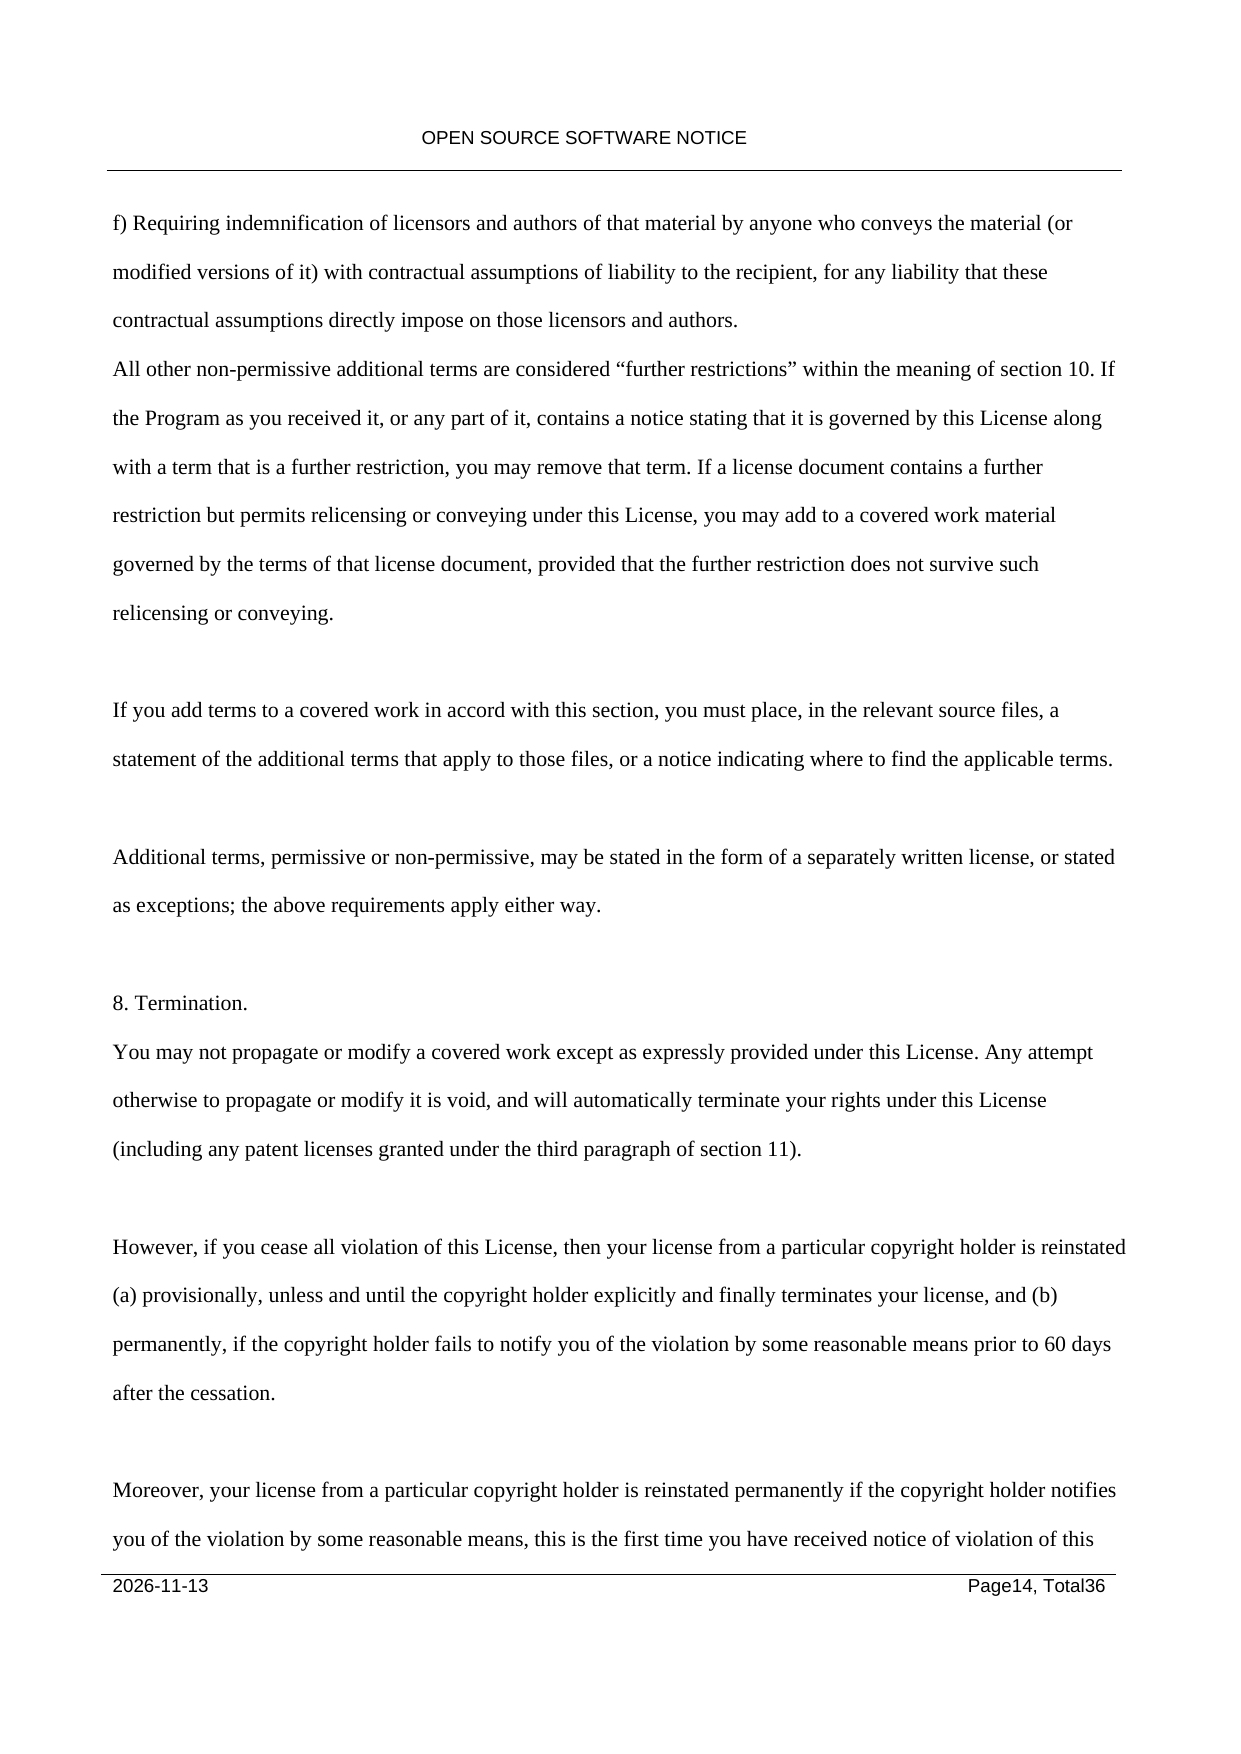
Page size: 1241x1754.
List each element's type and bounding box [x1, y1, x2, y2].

text [112, 206, 1128, 1555]
